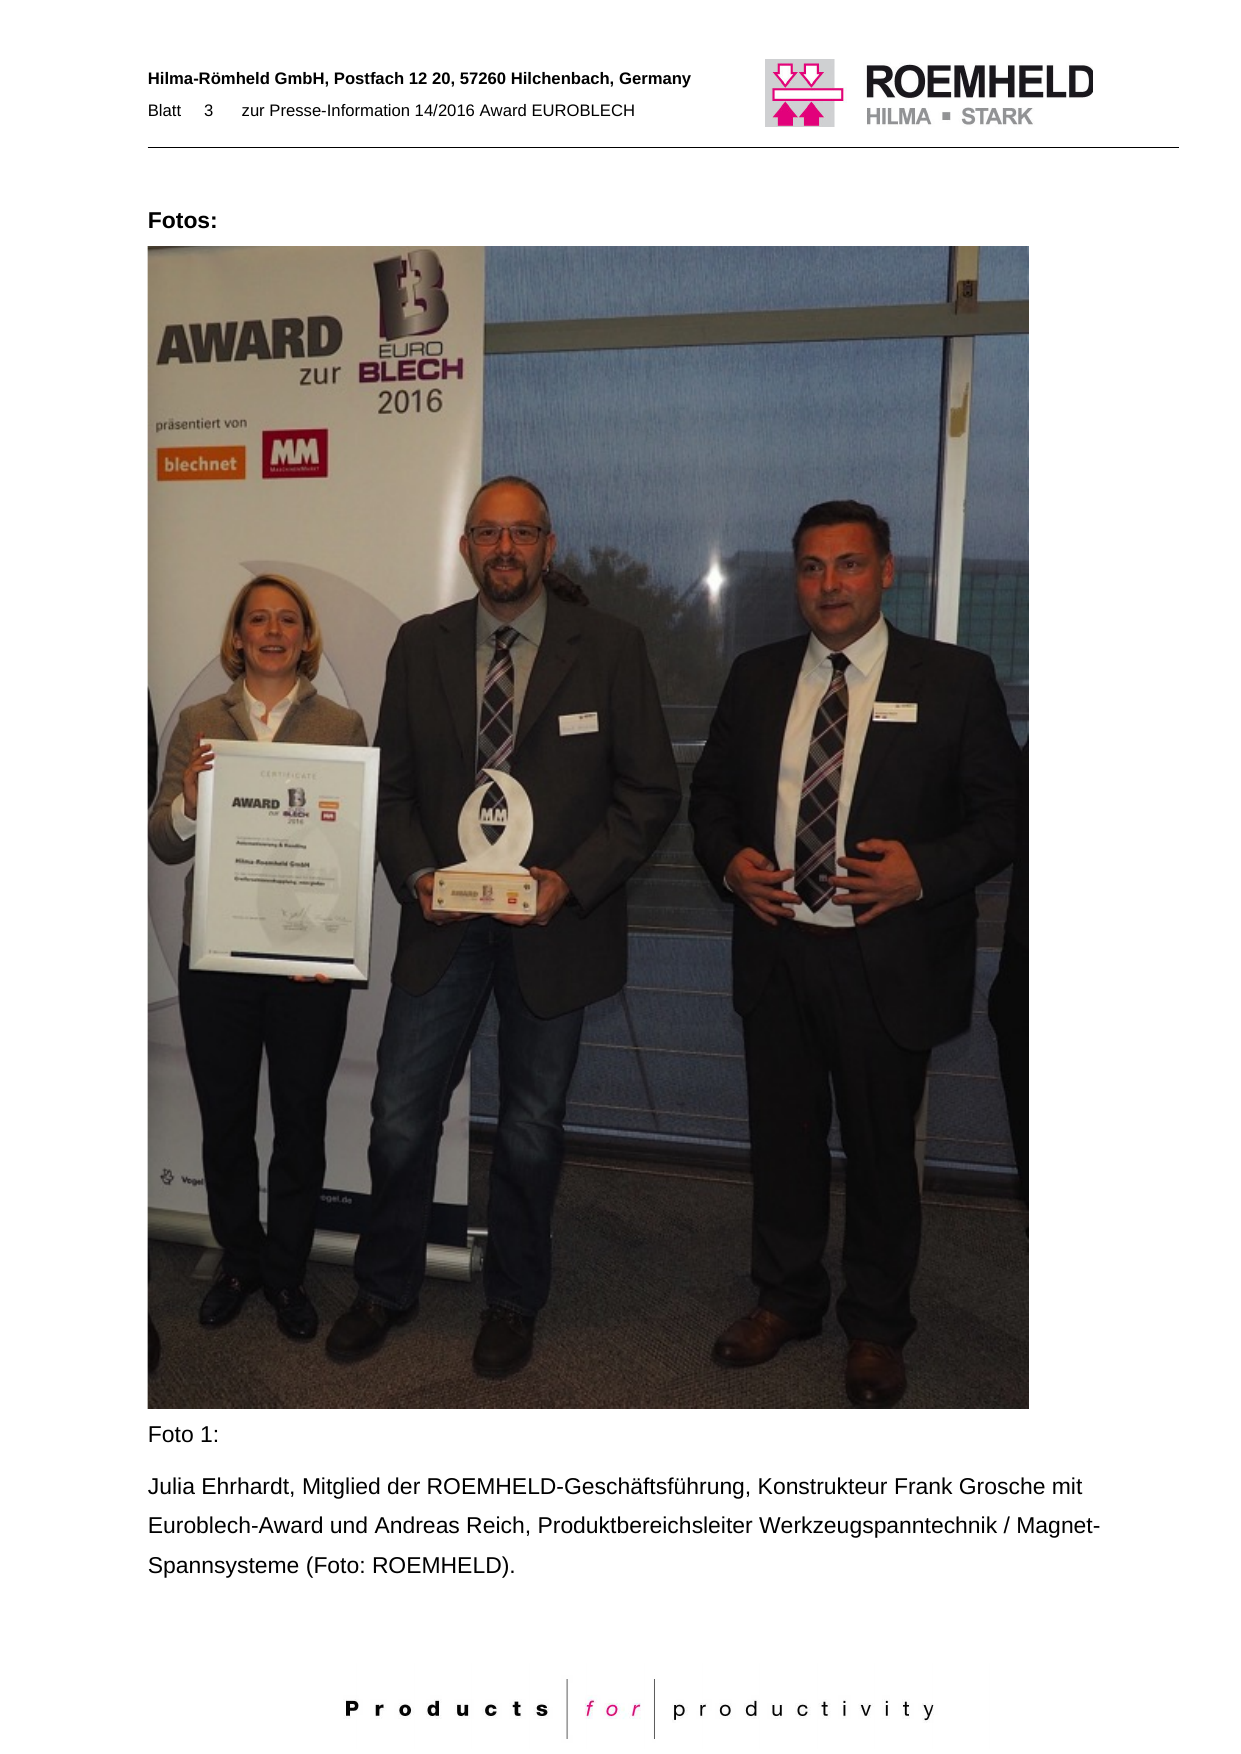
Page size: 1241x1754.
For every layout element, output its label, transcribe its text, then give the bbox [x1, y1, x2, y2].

picture [299, 1663, 990, 1749]
text Fotos: [148, 207, 1162, 233]
picture [763, 59, 1093, 126]
text Julia Ehrhardt, Mitglied der ROEMHELD-Geschäftsführung, Konstrukteur Frank Grosche mit Euroblech-Award und Andreas Reich, Produktbereichsleiter Werkzeugspanntechnik / Magnet-Spannsysteme (Foto: ROEMHELD). [148, 1473, 1162, 1578]
text Foto 1: [148, 1421, 1162, 1447]
picture [147, 246, 1029, 1409]
